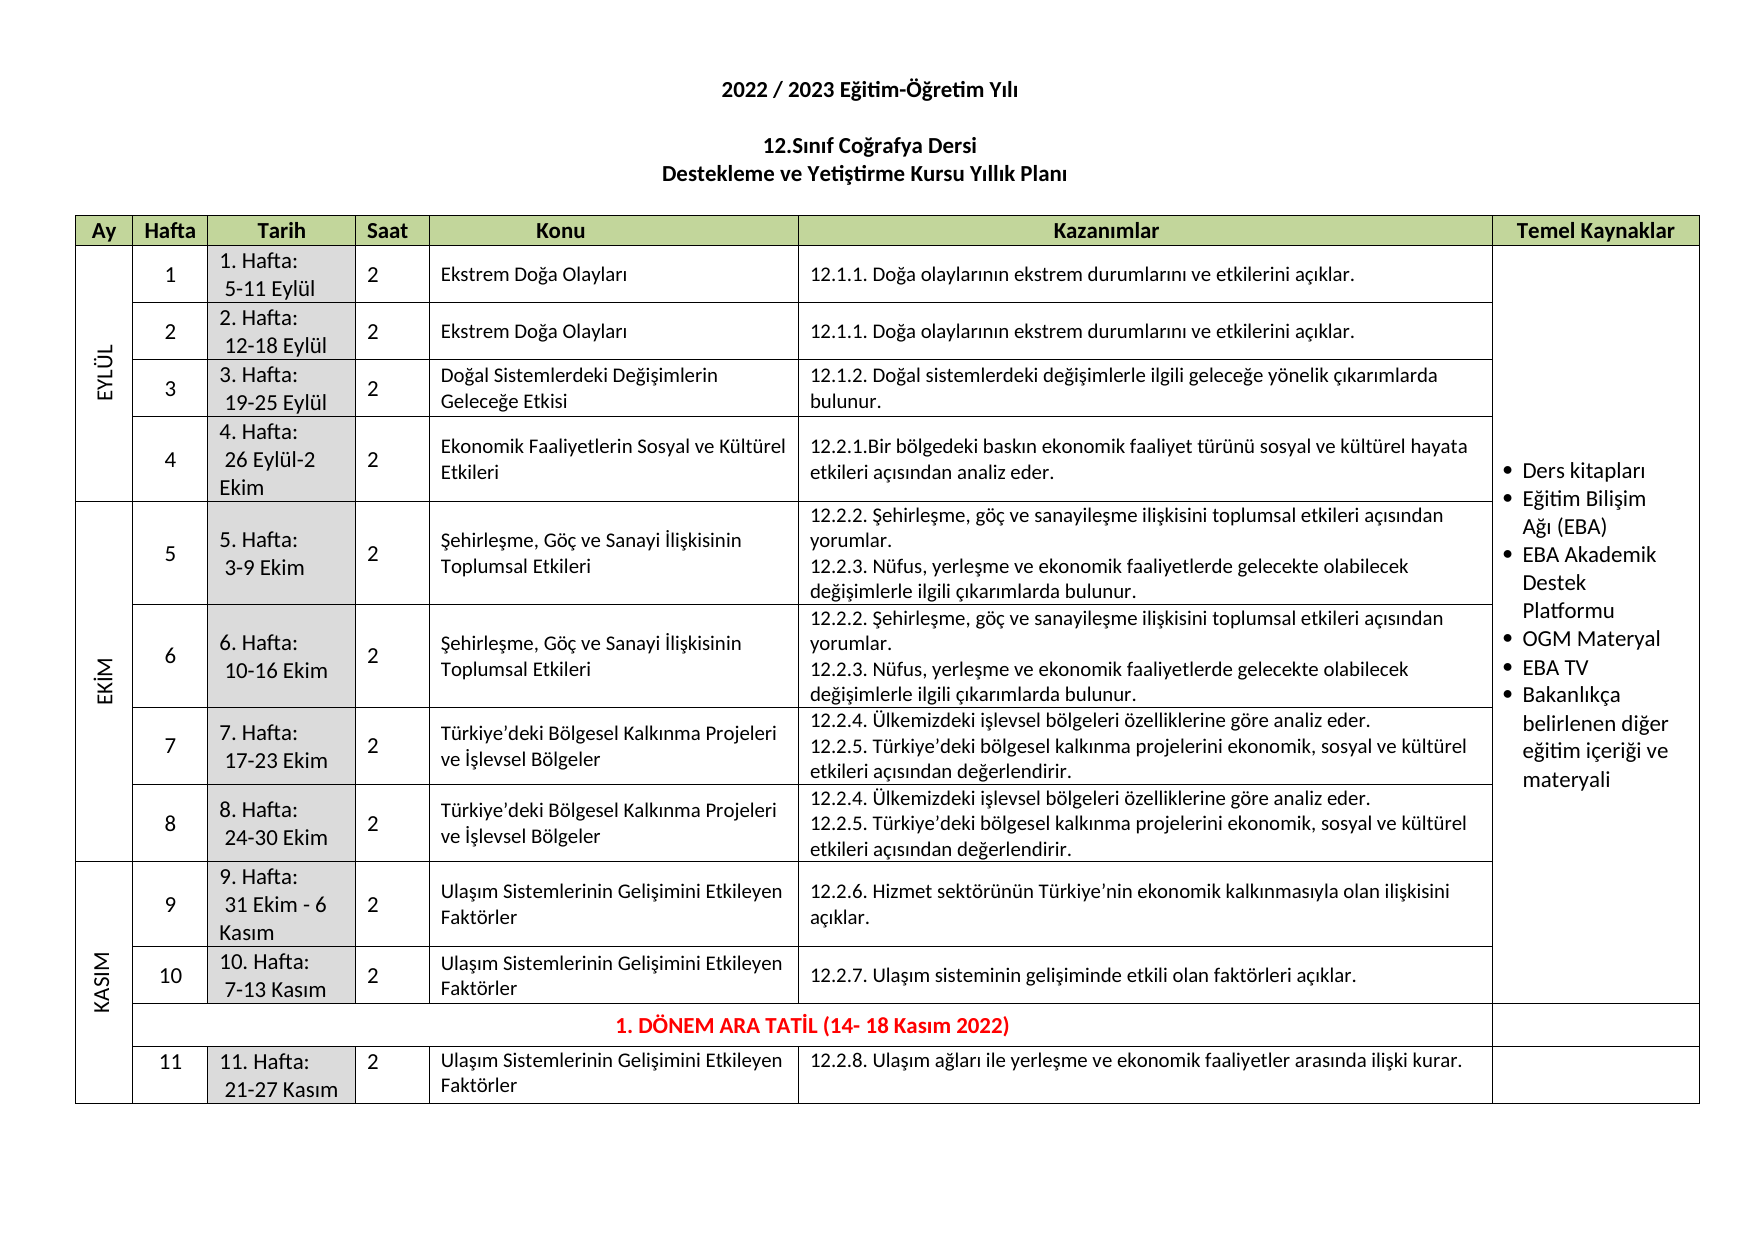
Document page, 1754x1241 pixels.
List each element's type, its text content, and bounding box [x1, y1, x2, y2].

table_header Ay [76, 216, 132, 245]
table_cell 12.2.2. Şehirleşme, göç ve sanayileşme ilişkisini toplumsal etkileri açısından yorumlar. 12.2.3. Nüfus, yerleşme ve ekonomik faaliyetlerde gelecekte olabilecek değişimlerle ilgili çıkarımlarda bulunur. [799, 605, 1492, 707]
table_cell 1. DÖNEM ARA TATİL (14- 18 Kasım 2022) [133, 1004, 1492, 1046]
table_header Tarih [208, 216, 355, 245]
table_cell 4. Hafta: 26 Eylül-2 Ekim [208, 417, 355, 501]
table_cell Şehirleşme, Göç ve Sanayi İlişkisinin Toplumsal Etkileri [430, 502, 798, 604]
table_cell 2. Hafta: 12-18 Eylül [208, 303, 355, 359]
table_cell 12.2.2. Şehirleşme, göç ve sanayileşme ilişkisini toplumsal etkileri açısından yorumlar. 12.2.3. Nüfus, yerleşme ve ekonomik faaliyetlerde gelecekte olabilecek değişimlerle ilgili çıkarımlarda bulunur. [799, 502, 1492, 604]
table_header Konu [430, 216, 798, 245]
table_cell 12.1.2. Doğal sistemlerdeki değişimlerle ilgili geleceğe yönelik çıkarımlarda bulunur. [799, 360, 1492, 416]
table_cell 1 [133, 246, 207, 302]
table_cell 5 [133, 502, 207, 604]
table_cell 2 [356, 1047, 429, 1103]
table_cell 6 [133, 605, 207, 707]
table_cell Ekonomik Faaliyetlerin Sosyal ve Kültürel Etkileri [430, 417, 798, 501]
table_cell 2 [356, 947, 429, 1003]
table_cell 1. Hafta: 5-11 Eylül [208, 246, 355, 302]
table_cell 2 [356, 360, 429, 416]
table_cell 6. Hafta: 10-16 Ekim [208, 605, 355, 707]
table_cell Ulaşım Sistemlerinin Gelişimini Etkileyen Faktörler [430, 1047, 798, 1103]
table_cell 12.2.4. Ülkemizdeki işlevsel bölgeleri özelliklerine göre analiz eder. 12.2.5. Türkiye’deki bölgesel kalkınma projelerini ekonomik, sosyal ve kültürel etkileri açısından değerlendirir. [799, 708, 1492, 784]
table_cell 11 [133, 1047, 207, 1103]
table_cell 8 [133, 785, 207, 861]
table_cell 12.1.1. Doğa olaylarının ekstrem durumlarını ve etkilerini açıklar. [799, 246, 1492, 302]
table_cell EKİM [76, 502, 132, 861]
table_cell 12.1.1. Doğa olaylarının ekstrem durumlarını ve etkilerini açıklar. [799, 303, 1492, 359]
table_cell 2 [356, 785, 429, 861]
table_cell 2 [356, 417, 429, 501]
table_cell 9 [133, 862, 207, 946]
table_cell Ders kitapları Eğitim Bilişim Ağı (EBA) EBA Akademik Destek Platformu OGM Materyal EBA TV Bakanlıkça belirlenen diğer eğitim içeriği ve materyali [1493, 246, 1699, 1003]
table_cell Şehirleşme, Göç ve Sanayi İlişkisinin Toplumsal Etkileri [430, 605, 798, 707]
table_cell [1493, 1047, 1699, 1103]
table_cell 5. Hafta: 3-9 Ekim [208, 502, 355, 604]
table_cell 7 [133, 708, 207, 784]
table_cell 2 [356, 303, 429, 359]
table_cell 2 [356, 708, 429, 784]
table_cell [1493, 1004, 1699, 1046]
table_cell 4 [133, 417, 207, 501]
table_cell Ulaşım Sistemlerinin Gelişimini Etkileyen Faktörler [430, 862, 798, 946]
table_cell 7. Hafta: 17-23 Ekim [208, 708, 355, 784]
table_cell 2 [356, 246, 429, 302]
table_cell Ekstrem Doğa Olayları [430, 246, 798, 302]
table_cell 11. Hafta: 21-27 Kasım [208, 1047, 355, 1103]
table_header Hafta [133, 216, 207, 245]
table_cell Ulaşım Sistemlerinin Gelişimini Etkileyen Faktörler [430, 947, 798, 1003]
table_cell 12.2.8. Ulaşım ağları ile yerleşme ve ekonomik faaliyetler arasında ilişki kurar. [799, 1047, 1492, 1103]
table_cell 2 [356, 862, 429, 946]
table_cell 2 [133, 303, 207, 359]
text 12.Sınıf Coğrafya Dersi [16, 131, 1724, 159]
table_cell 10. Hafta: 7-13 Kasım [208, 947, 355, 1003]
table_header Temel Kaynaklar [1493, 216, 1699, 245]
table_cell 8. Hafta: 24-30 Ekim [208, 785, 355, 861]
table_cell 12.2.4. Ülkemizdeki işlevsel bölgeleri özelliklerine göre analiz eder. 12.2.5. Türkiye’deki bölgesel kalkınma projelerini ekonomik, sosyal ve kültürel etkileri açısından değerlendirir. [799, 785, 1492, 861]
table_cell 2 [356, 605, 429, 707]
table_cell 12.2.6. Hizmet sektörünün Türkiye’nin ekonomik kalkınmasıyla olan ilişkisini açıklar. [799, 862, 1492, 946]
table_cell Ekstrem Doğa Olayları [430, 303, 798, 359]
table_cell Türkiye’deki Bölgesel Kalkınma Projeleri ve İşlevsel Bölgeler [430, 785, 798, 861]
text 2022 / 2023 Eğitim-Öğretim Yılı [16, 75, 1724, 103]
table_header Saat [356, 216, 429, 245]
table_cell KASIM [76, 862, 132, 1103]
table_cell 10 [133, 947, 207, 1003]
table_header Kazanımlar [799, 216, 1492, 245]
text Destekleme ve Yetiştirme Kursu Yıllık Planı [16, 159, 1724, 187]
table_cell EYLÜL [76, 246, 132, 501]
table_cell 3. Hafta: 19-25 Eylül [208, 360, 355, 416]
table_cell Doğal Sistemlerdeki Değişimlerin Geleceğe Etkisi [430, 360, 798, 416]
table_cell 2 [356, 502, 429, 604]
table_cell 12.2.7. Ulaşım sisteminin gelişiminde etkili olan faktörleri açıklar. [799, 947, 1492, 1003]
table_cell 12.2.1.Bir bölgedeki baskın ekonomik faaliyet türünü sosyal ve kültürel hayata etkileri açısından analiz eder. [799, 417, 1492, 501]
table_cell 9. Hafta: 31 Ekim - 6 Kasım [208, 862, 355, 946]
table_cell 3 [133, 360, 207, 416]
table_cell Türkiye’deki Bölgesel Kalkınma Projeleri ve İşlevsel Bölgeler [430, 708, 798, 784]
